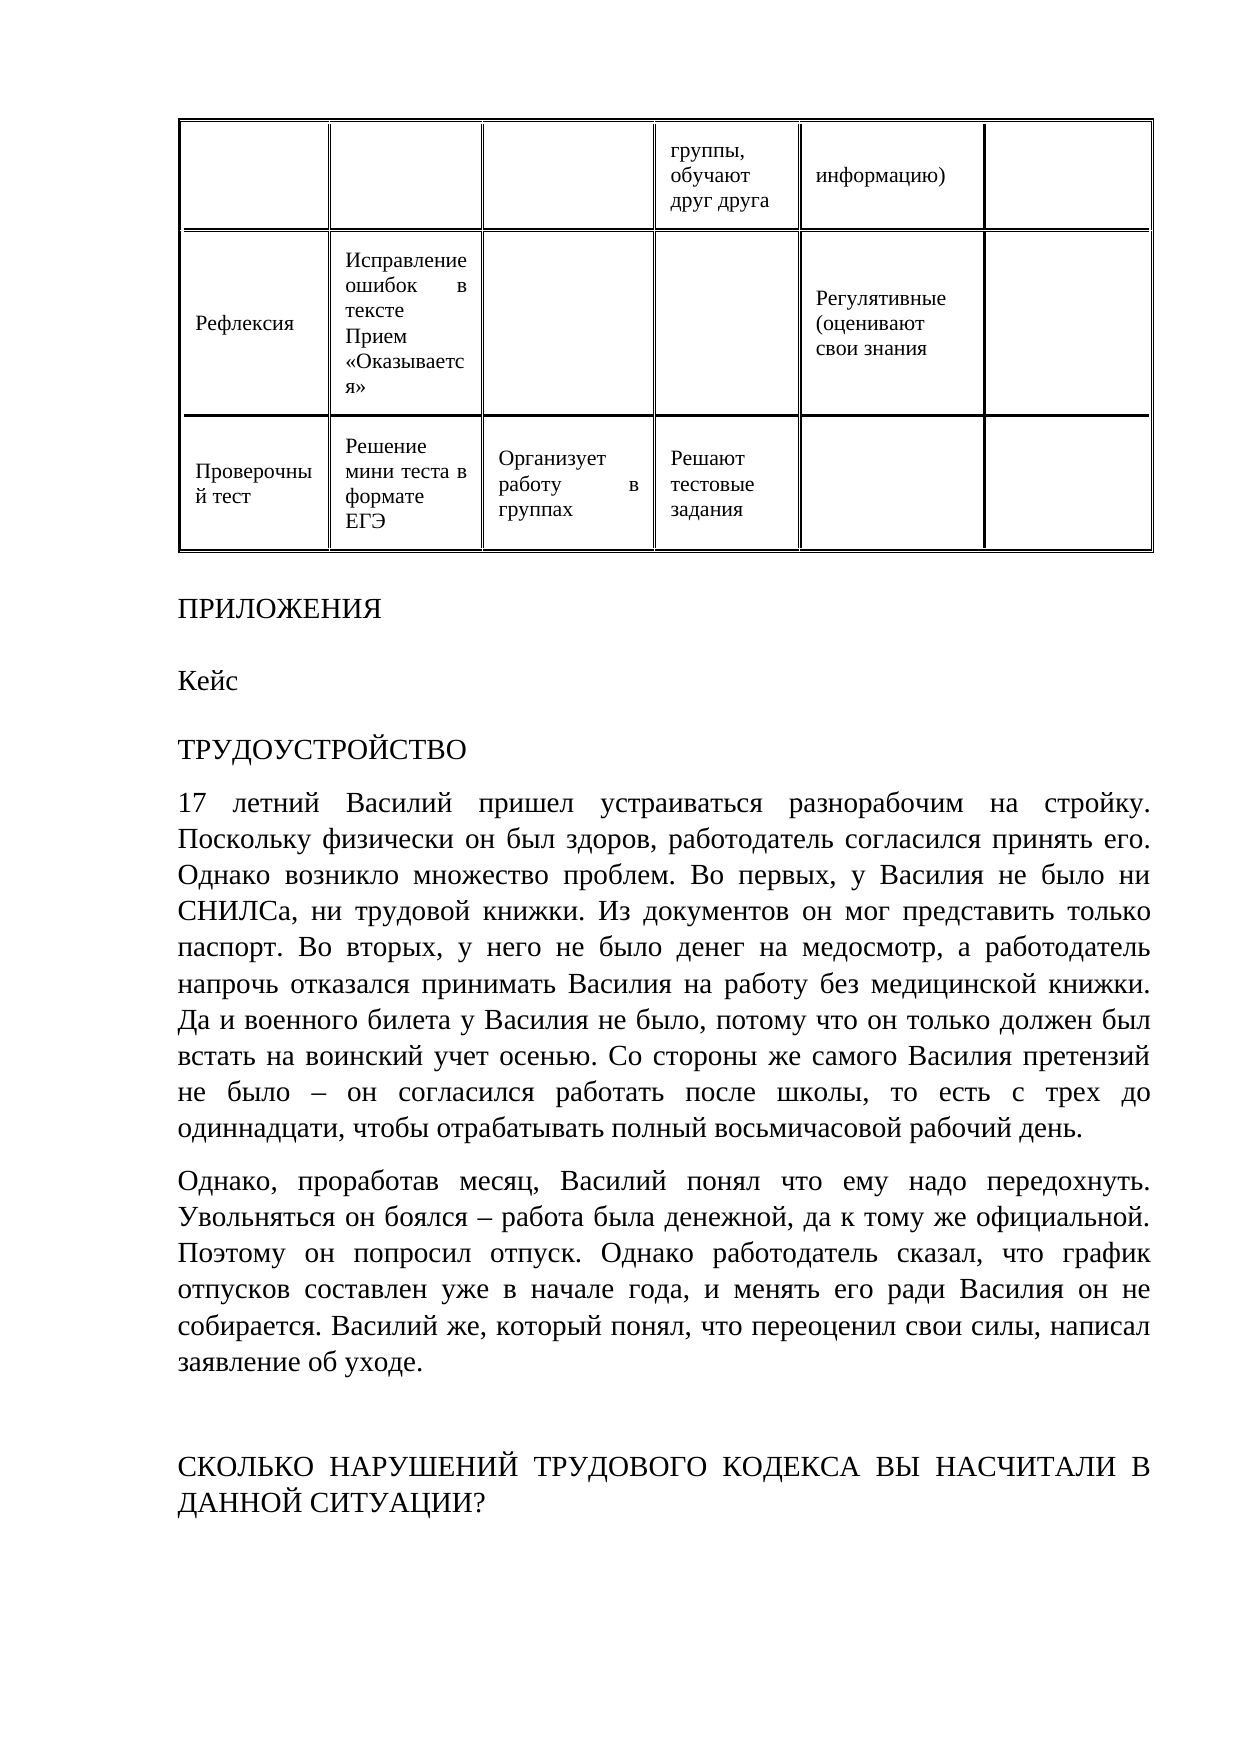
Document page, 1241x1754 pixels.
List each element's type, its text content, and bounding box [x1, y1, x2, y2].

table_cell Решение мини теста в формате ЕГЭ [330, 417, 483, 549]
text СКОЛЬКО НАРУШЕНИЙ ТРУДОВОГО КОДЕКСА ВЫ НАСЧИТАЛИ В ДАННОЙ СИТУАЦИИ? [177, 1449, 1152, 1519]
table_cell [800, 122, 984, 228]
table_cell Проверочный тест [181, 414, 329, 549]
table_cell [483, 122, 655, 228]
table_cell Организует работу в группах [483, 417, 655, 549]
text ПРИЛОЖЕНИЯ [177, 588, 1152, 624]
table_cell Решают тестовые задания [655, 414, 800, 549]
text Однако, проработав месяц, Василий понял что ему надо передохнуть. Увольняться он боялся – работа была денежной, да к тому же официальной. Поэтому он попросил отпуск. Однако работодатель сказал, что график отпусков составлен уже в начале года, и менять его ради Василия он не собирается. Василий же, который понял, что переоценил свои силы, написал заявление об уходе. [177, 1163, 1152, 1377]
text Кейс [177, 660, 1152, 696]
table_cell [984, 414, 1151, 549]
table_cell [655, 120, 800, 228]
table_cell [484, 232, 653, 414]
table_cell Регулятивные (оценивают свои знания [802, 232, 983, 414]
table_cell [984, 122, 1151, 228]
table_cell [986, 228, 1151, 414]
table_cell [330, 122, 483, 228]
text ТРУДОУСТРОЙСТВО [177, 732, 1152, 766]
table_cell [181, 122, 329, 228]
table_cell Исправление ошибок в тексте Прием «Оказывается» [331, 232, 481, 414]
table_cell Рефлексия [181, 228, 328, 414]
table_cell [800, 417, 984, 549]
text 17 летний Василий пришел устраиваться разнорабочим на стройку. Поскольку физически он был здоров, работодатель согласился принять его. Однако возникло множество проблем. Во первых, у Василия не было ни СНИЛСа, ни трудовой книжки. Из документов он мог представить только паспорт. Во вторых, у него не было денег на медосмотр, а работодатель напрочь отказался принимать Василия на работу без медицинской книжки. Да и военного билета у Василия не было, потому что он только должен был встать на воинский учет осенью. Со стороны же самого Василия претензий не было – он согласился работать после школы, то есть с трех до одиннадцати, чтобы отрабатывать полный восьмичасовой рабочий день. [177, 785, 1152, 1144]
table_cell [656, 232, 798, 414]
